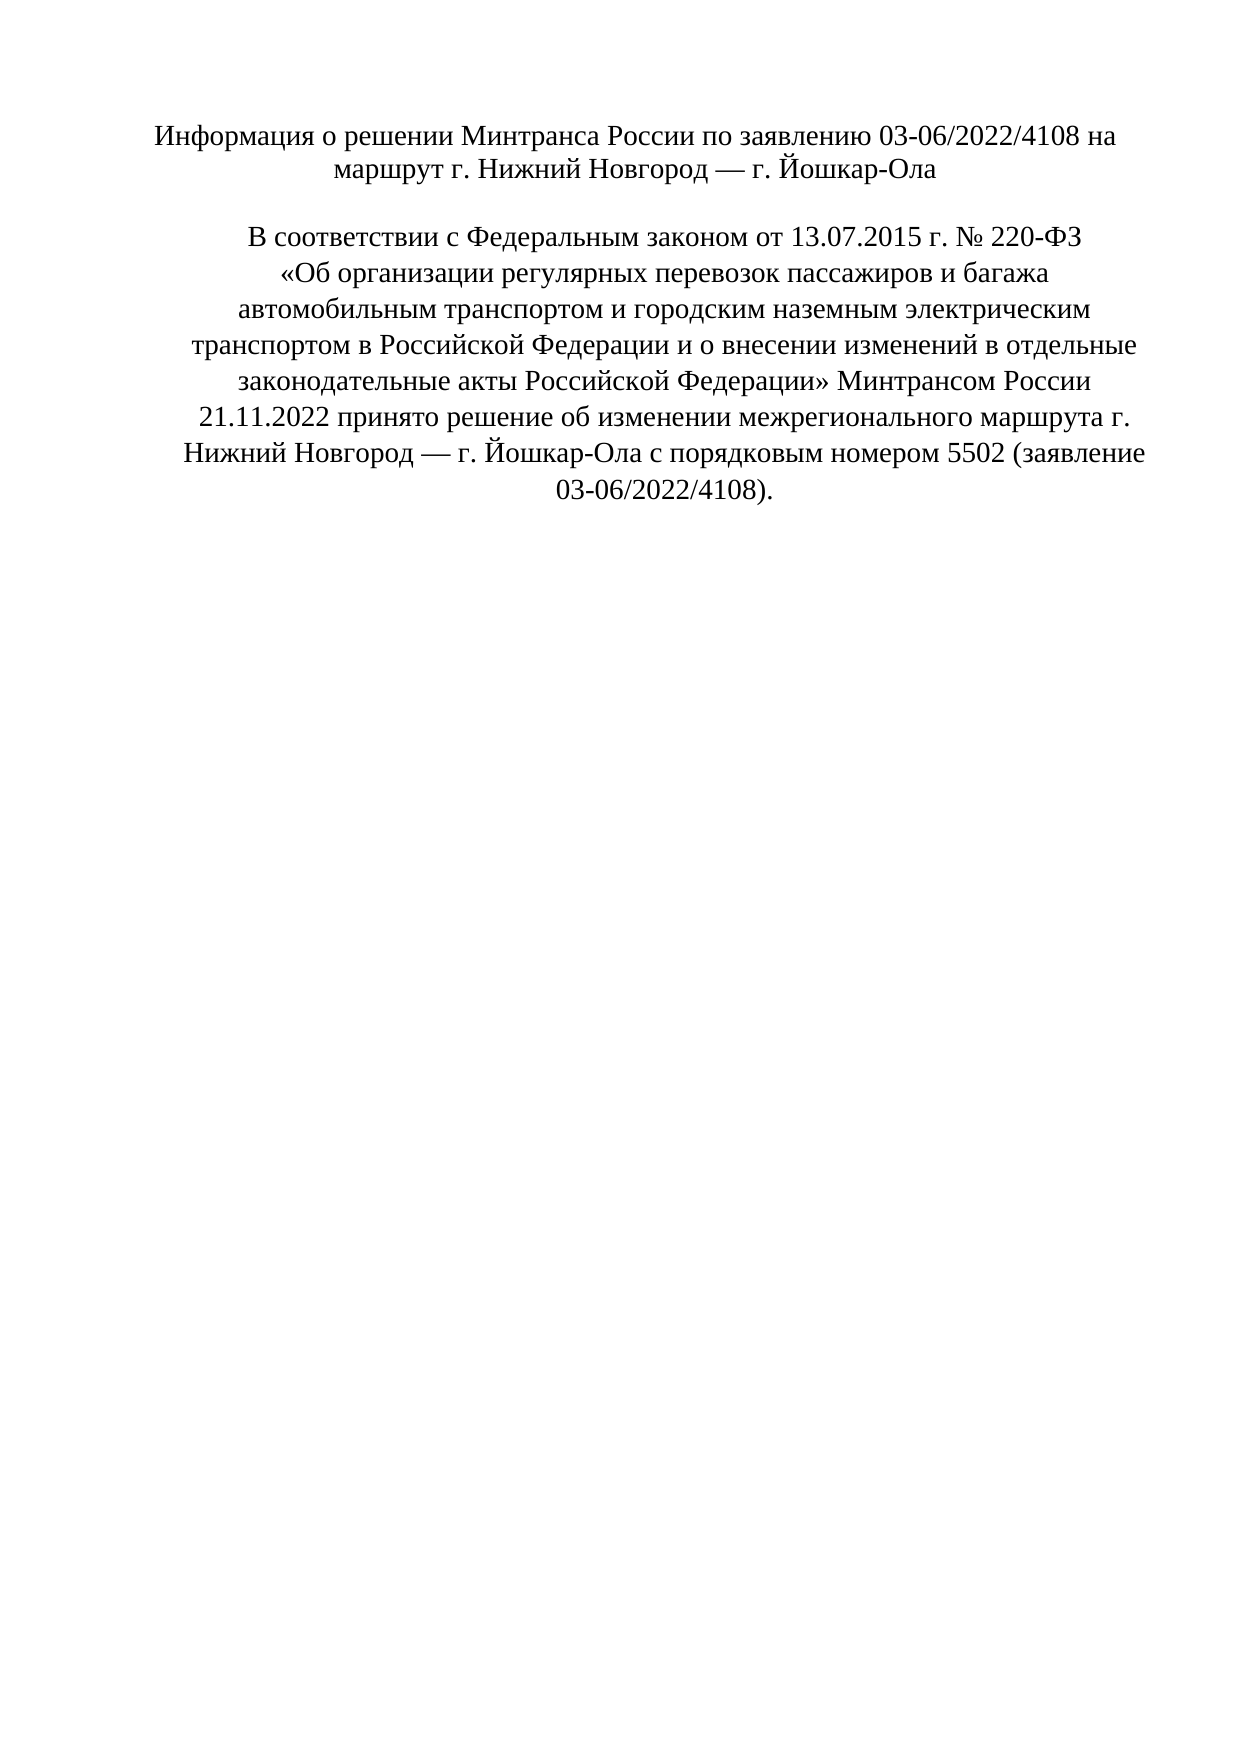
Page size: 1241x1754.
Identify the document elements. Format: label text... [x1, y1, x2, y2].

text В соответствии с Федеральным законом от 13.07.2015 г. № 220-ФЗ «Об организации регулярных перевозок пассажиров и багажа автомобильным транспортом и городским наземным электрическим транспортом в Российской Федерации и о внесении изменений в отдельные законодательные акты Российской Федерации» Минтрансом России 21.11.2022 принято решение об изменении межрегионального маршрута г. Нижний Новгород — г. Йошкар-Ола с порядковым номером 5502 (заявление 03-06/2022/4108). [177, 219, 1152, 505]
text Информация о решении Минтранса России по заявлению 03-06/2022/4108 на маршрут г. Нижний Новгород — г. Йошкар-Ола [118, 118, 1152, 185]
